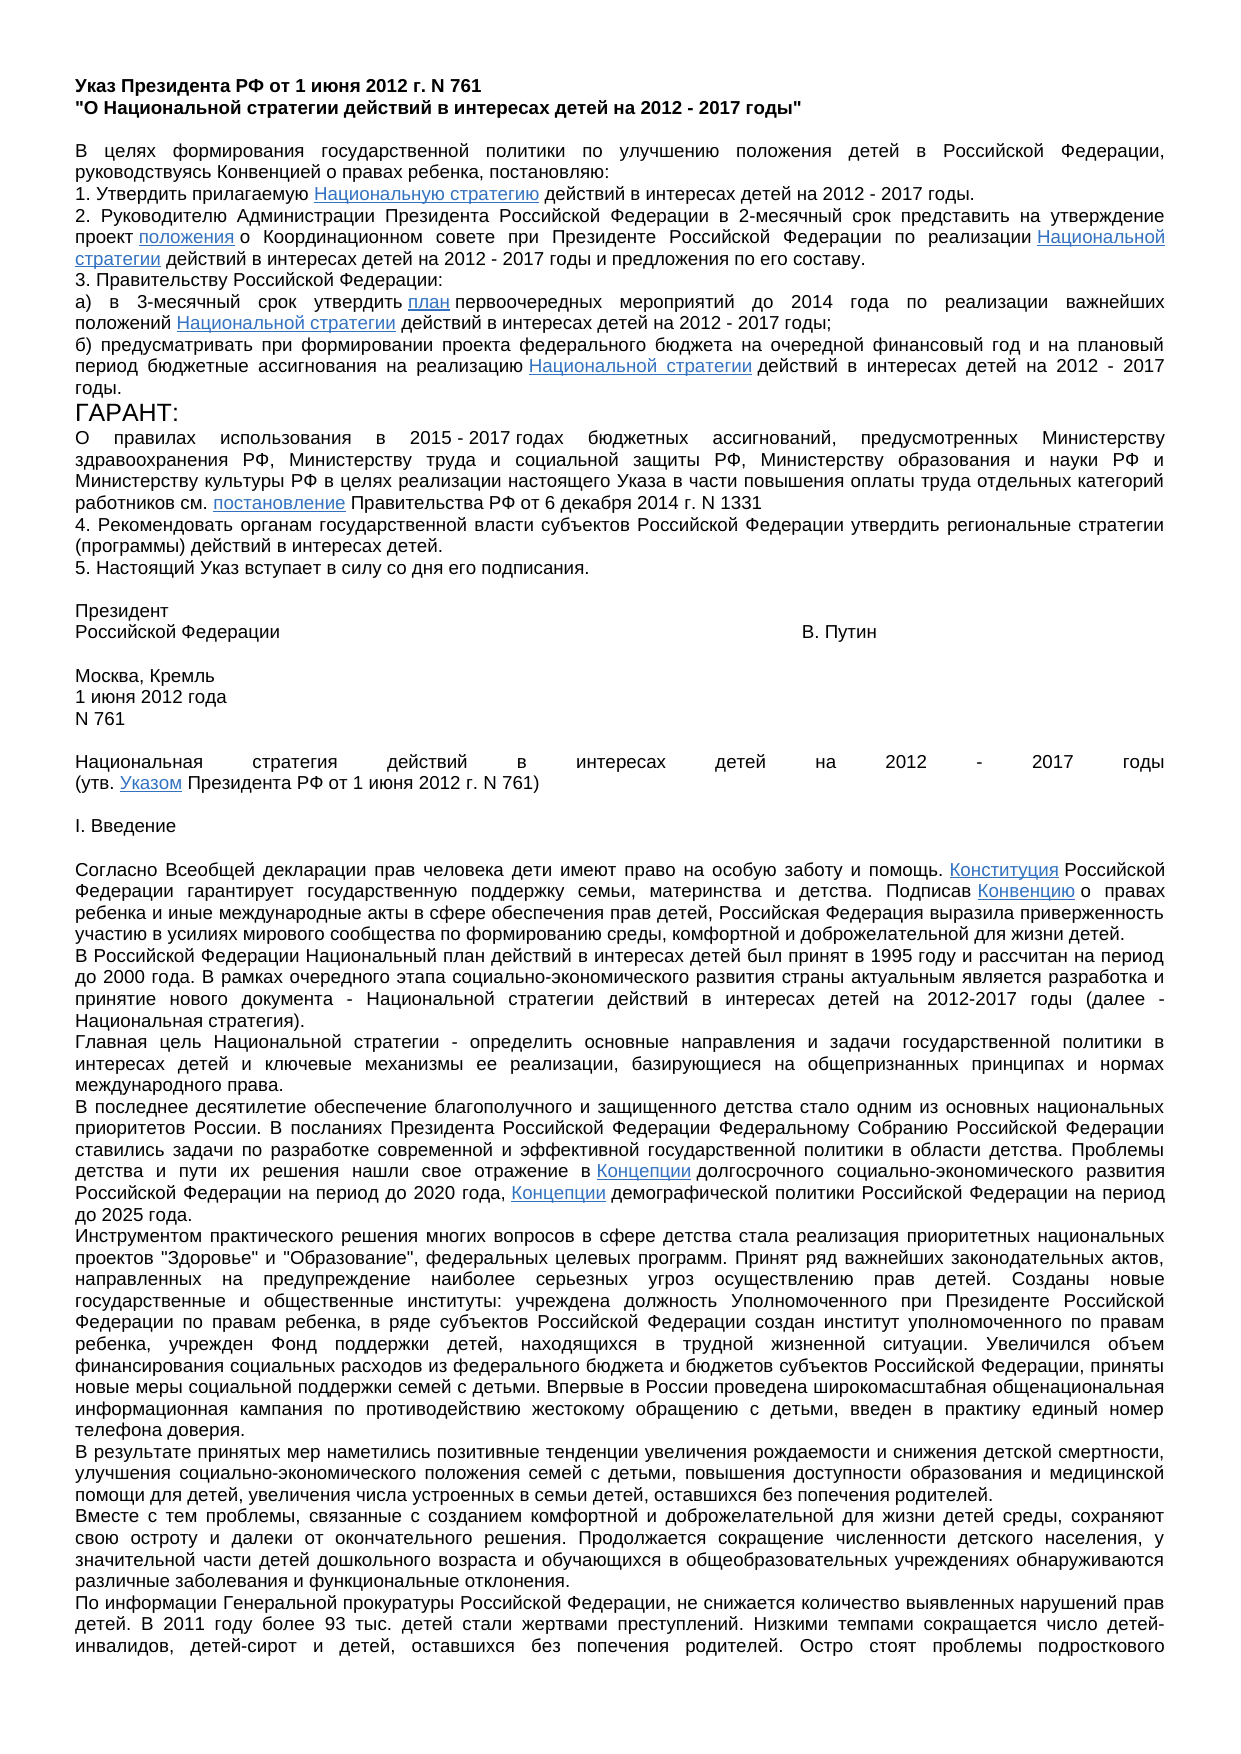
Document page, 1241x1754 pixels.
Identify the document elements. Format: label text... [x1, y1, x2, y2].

text В последнее десятилетие обеспечение благополучного и защищенного детства стало одним из основных национальных приоритетов России. В посланиях Президента Российской Федерации Федеральному Собранию Российской Федерации ставились задачи по разработке современной и эффективной государственной политики в области детства. Проблемы детства и пути их решения нашли свое отражение в Концепции долгосрочного социально-экономического развития Российской Федерации на период до 2020 года, Концепции демографической политики Российской Федерации на период до 2025 года. [75, 1096, 1165, 1225]
text 4. Рекомендовать органам государственной власти субъектов Российской Федерации утвердить региональные стратегии (программы) действий в интересах детей. [75, 513, 1165, 557]
text Национальная стратегия действий в интересах детей на 2012 - 2017 годы (утв. Указом Президента РФ от 1 июня 2012 г. N 761) [75, 751, 1165, 794]
text В целях формирования государственной политики по улучшению положения детей в Российской Федерации, руководствуясь Конвенцией о правах ребенка, постановляю: [75, 140, 1165, 183]
text Главная цель Национальной стратегии - определить основные направления и задачи государственной политики в интересах детей и ключевые механизмы ее реализации, базирующиеся на общепризнанных принципах и нормах международного права. [75, 1031, 1165, 1096]
text 3. Правительству Российской Федерации: [75, 269, 1165, 291]
text ГАРАНТ: [75, 398, 1165, 427]
table_header Президент Российской Федерации [75, 600, 802, 643]
text Вместе с тем проблемы, связанные с созданием комфортной и доброжелательной для жизни детей среды, сохраняют свою остроту и далеки от окончательного решения. Продолжается сокращение численности детского населения, у значительной части детей дошкольного возраста и обучающихся в общеобразовательных учреждениях обнаруживаются различные заболевания и функциональные отклонения. [75, 1505, 1165, 1592]
text а) в 3-месячный срок утвердить план первоочередных мероприятий до 2014 года по реализации важнейших положений Национальной стратегии действий в интересах детей на 2012 - 2017 годы; [75, 291, 1165, 334]
text В результате принятых мер наметились позитивные тенденции увеличения рождаемости и снижения детской смертности, улучшения социально-экономического положения семей с детьми, повышения доступности образования и медицинской помощи для детей, увеличения числа устроенных в семьи детей, оставшихся без попечения родителей. [75, 1441, 1165, 1505]
text О правилах использования в 2015 - 2017 годах бюджетных ассигнований, предусмотренных Министерству здравоохранения РФ, Министерству труда и социальной защиты РФ, Министерству образования и науки РФ и Министерству культуры РФ в целях реализации настоящего Указа в части повышения оплаты труда отдельных категорий работников см. постановление Правительства РФ от 6 декабря 2014 г. N 1331 [75, 427, 1165, 513]
text 5. Настоящий Указ вступает в силу со дня его подписания. [75, 557, 1165, 578]
text Москва, Кремль [75, 664, 1165, 686]
text 1 июня 2012 года [75, 686, 1165, 707]
text N 761 [75, 707, 1165, 729]
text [75, 1592, 1165, 1656]
text Согласно Всеобщей декларации прав человека дети имеют право на особую заботу и помощь. Конституция Российской Федерации гарантирует государственную поддержку семьи, материнства и детства. Подписав Конвенцию о правах ребенка и иные международные акты в сфере обеспечения прав детей, Российская Федерация выразила приверженность участию в усилиях мирового сообщества по формированию среды, комфортной и доброжелательной для жизни детей. [75, 858, 1165, 945]
text 1. Утвердить прилагаемую Национальную стратегию действий в интересах детей на 2012 - 2017 годы. [75, 183, 1165, 204]
text 2. Руководителю Администрации Президента Российской Федерации в 2-месячный срок представить на утверждение проект положения о Координационном совете при Президенте Российской Федерации по реализации Национальной стратегии действий в интересах детей на 2012 - 2017 годы и предложения по его составу. [75, 204, 1165, 269]
text В Российской Федерации Национальный план действий в интересах детей был принят в 1995 году и рассчитан на период до 2000 года. В рамках очередного этапа социально-экономического развития страны актуальным является разработка и принятие нового документа - Национальной стратегии действий в интересах детей на 2012-2017 годы (далее - Национальная стратегия). [75, 945, 1165, 1031]
text Указ Президента РФ от 1 июня 2012 г. N 761 "О Национальной стратегии действий в интересах детей на 2012 - 2017 годы" [75, 75, 1165, 118]
text Инструментом практического решения многих вопросов в сфере детства стала реализация приоритетных национальных проектов "Здоровье" и "Образование", федеральных целевых программ. Принят ряд важнейших законодательных актов, направленных на предупреждение наиболее серьезных угроз осуществлению прав детей. Созданы новые государственные и общественные институты: учреждена должность Уполномоченного при Президенте Российской Федерации по правам ребенка, в ряде субъектов Российской Федерации создан институт уполномоченного по правам ребенка, учрежден Фонд поддержки детей, находящихся в трудной жизненной ситуации. Увеличился объем финансирования социальных расходов из федерального бюджета и бюджетов субъектов Российской Федерации, приняты новые меры социальной поддержки семей с детьми. Впервые в России проведена широкомасштабная общенациональная информационная кампания по противодействию жестокому обращению с детьми, введен в практику единый номер телефона доверия. [75, 1225, 1165, 1441]
text I. Введение [75, 815, 1165, 837]
table_header В. Путин [802, 600, 1165, 643]
text б) предусматривать при формировании проекта федерального бюджета на очередной финансовый год и на плановый период бюджетные ассигнования на реализацию Национальной стратегии действий в интересах детей на 2012 - 2017 годы. [75, 334, 1165, 398]
